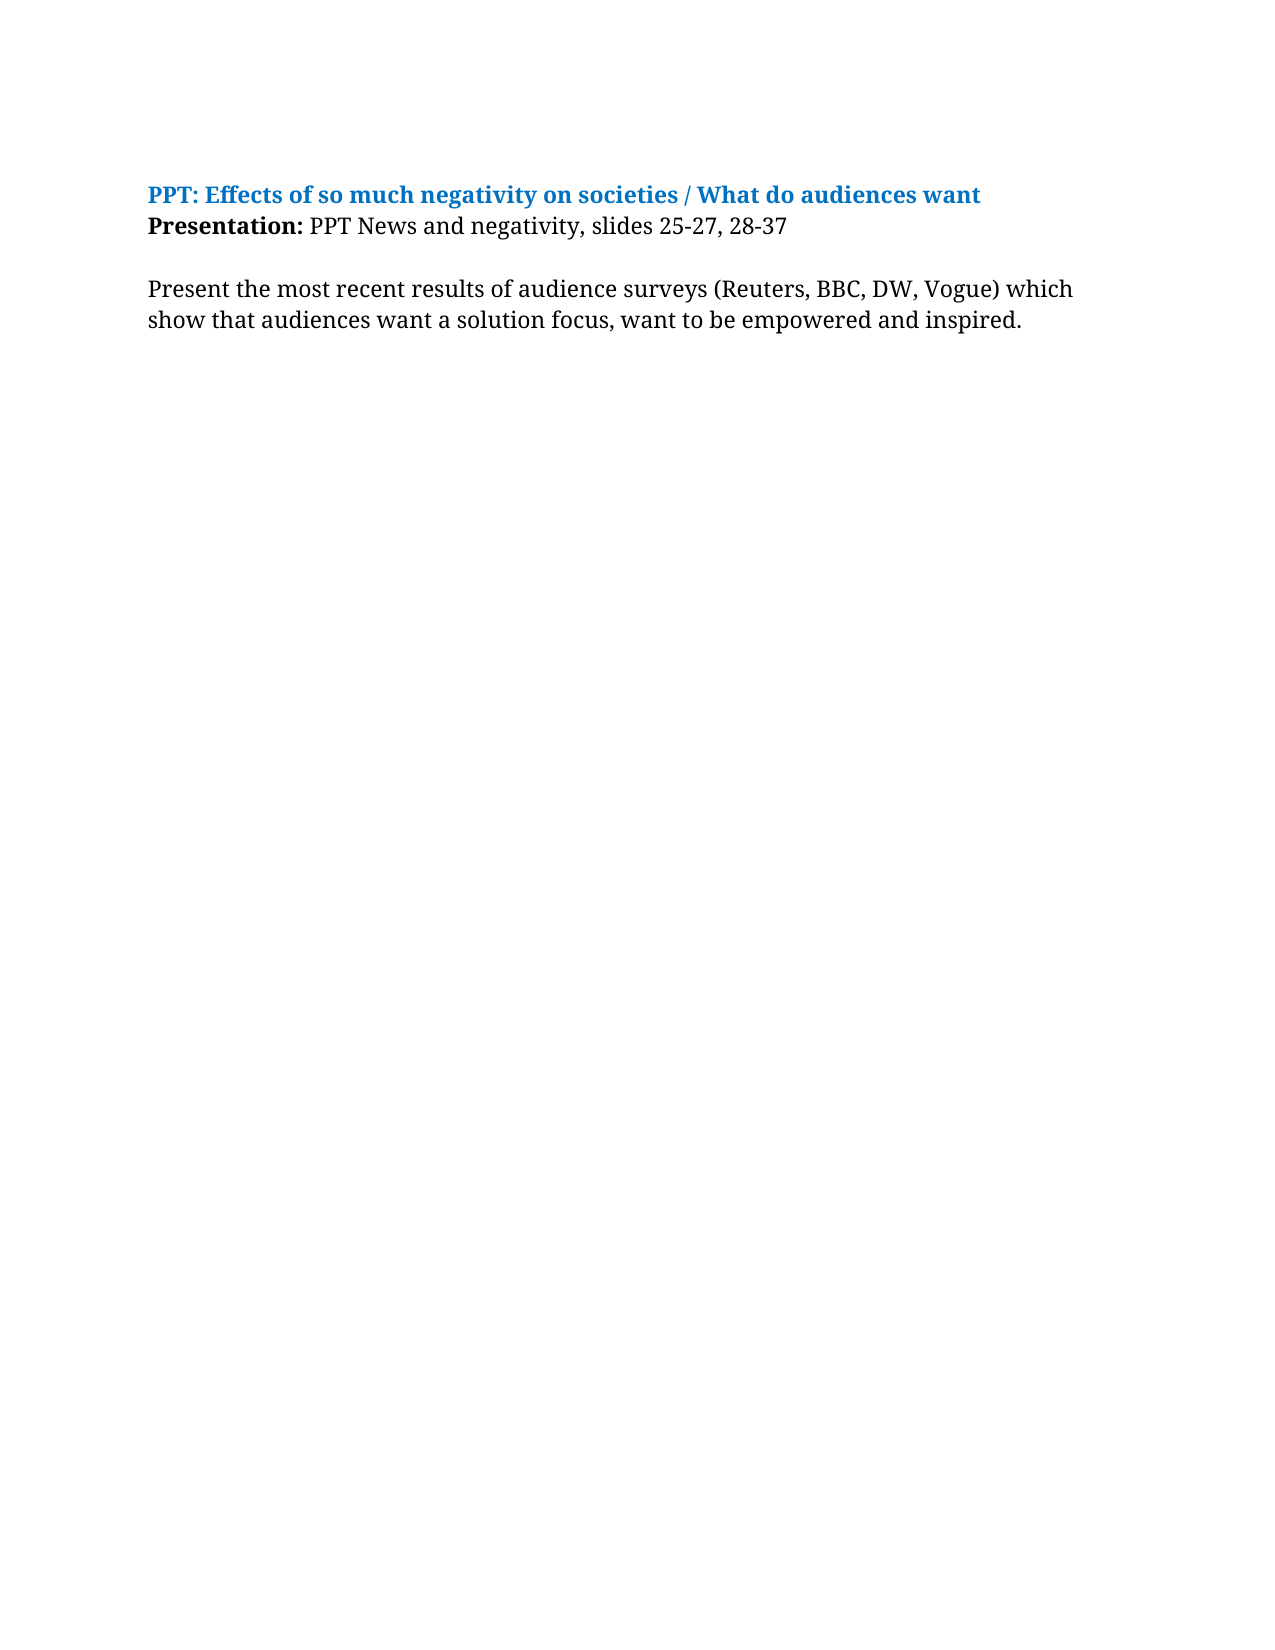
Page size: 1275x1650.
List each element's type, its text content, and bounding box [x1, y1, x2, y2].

text Present the most recent results of audience surveys (Reuters, BBC, DW, Vogue) which show that audiences want a solution focus, want to be empowered and inspired. [148, 273, 1127, 335]
text PPT: Effects of so much negativity on societies / What do audiences want [148, 179, 1127, 210]
text Presentation: PPT News and negativity, slides 25-27, 28-37 [148, 210, 1127, 241]
